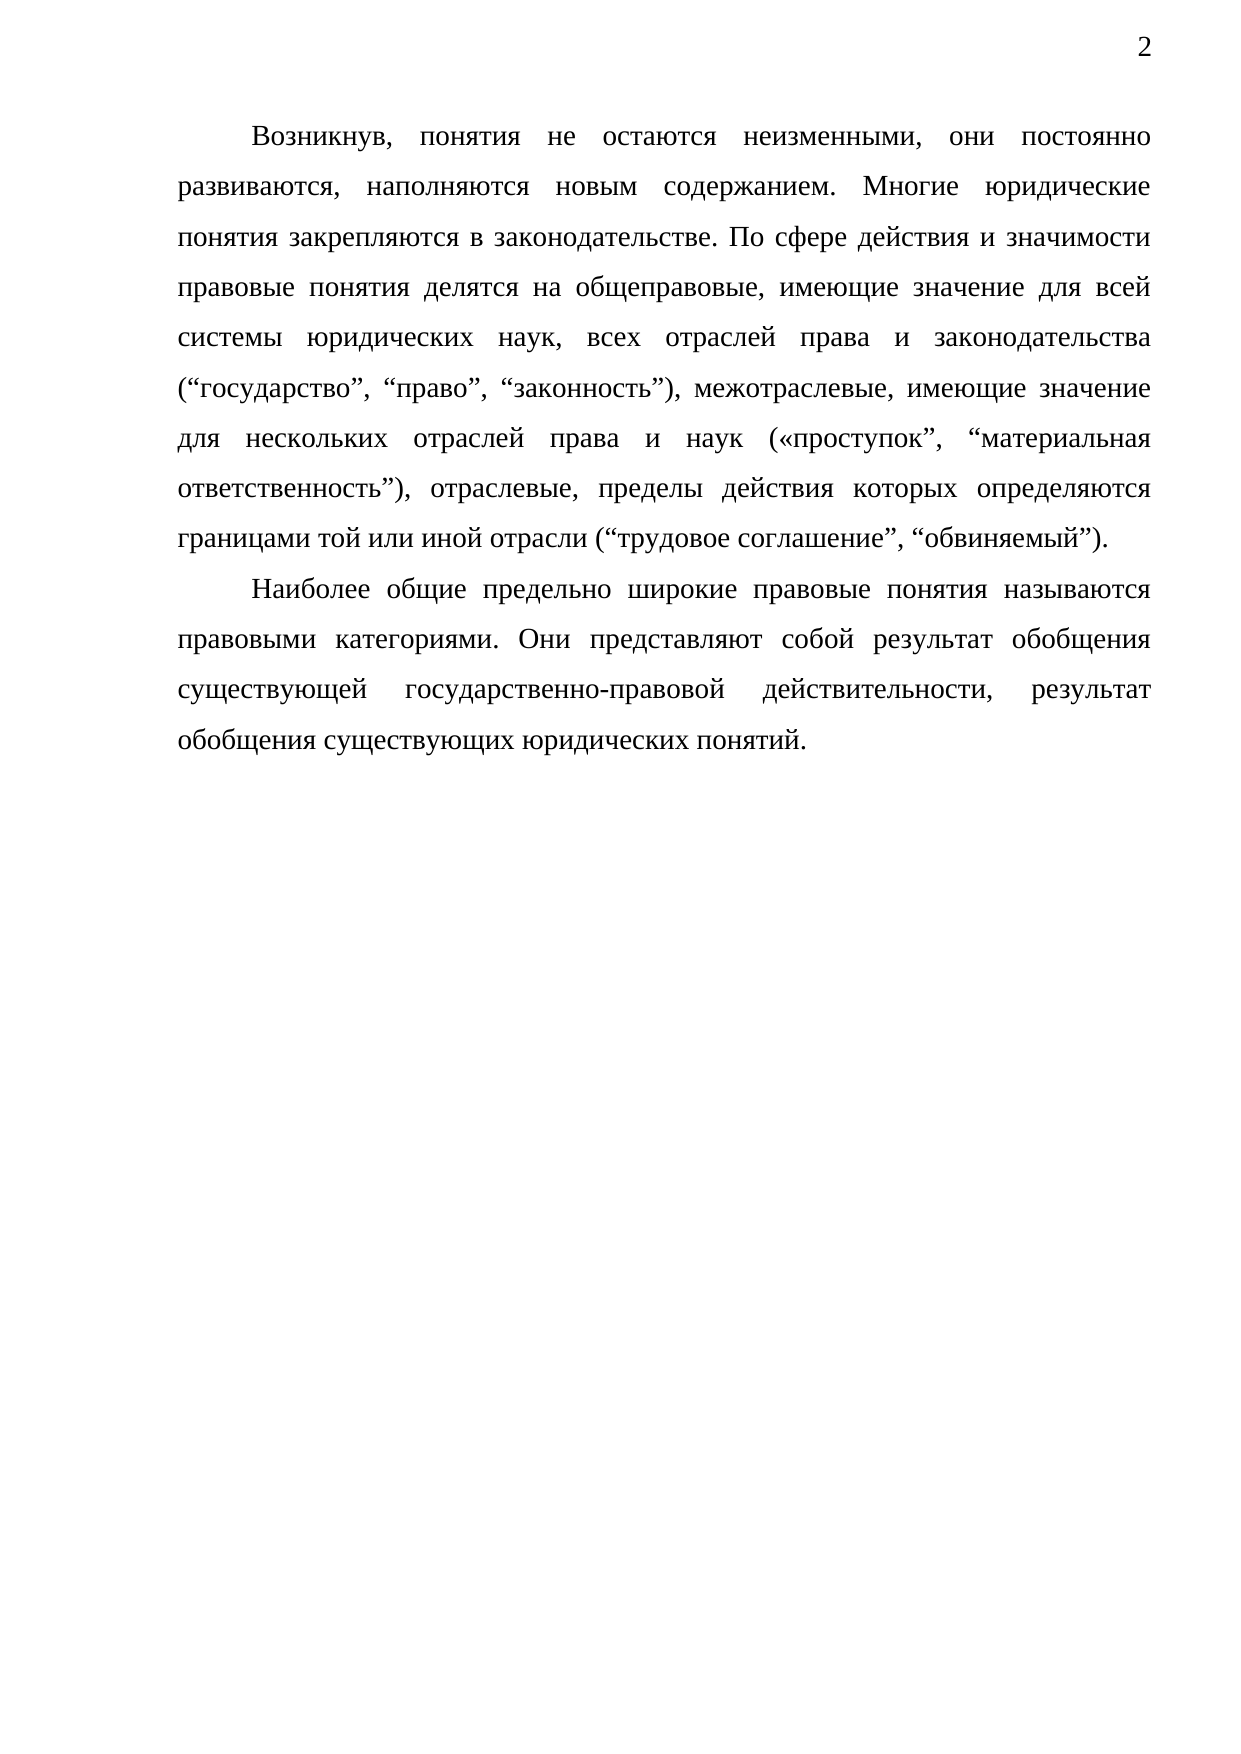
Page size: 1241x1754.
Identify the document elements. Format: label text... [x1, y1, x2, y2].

text Возникнув, понятия не остаются неизменными, они постоянно развиваются, наполняются новым содержанием. Многие юридические понятия закрепляются в законодательстве. По сфере действия и значимости правовые понятия делятся на общеправовые, имеющие значение для всей системы юридических наук, всех отраслей права и законодательства (“государство”, “право”, “законность”), межотраслевые, имеющие значение для нескольких отраслей права и наук («проступок”, “материальная ответственность”), отраслевые, пределы действия которых определяются границами той или иной отрасли (“трудовое соглашение”, “обвиняемый”). [177, 118, 1152, 554]
text Наиболее общие предельно широкие правовые понятия называются правовыми категориями. Они представляют собой результат обобщения существующей государственно-правовой действительности, результат обобщения существующих юридических понятий. [177, 571, 1152, 755]
